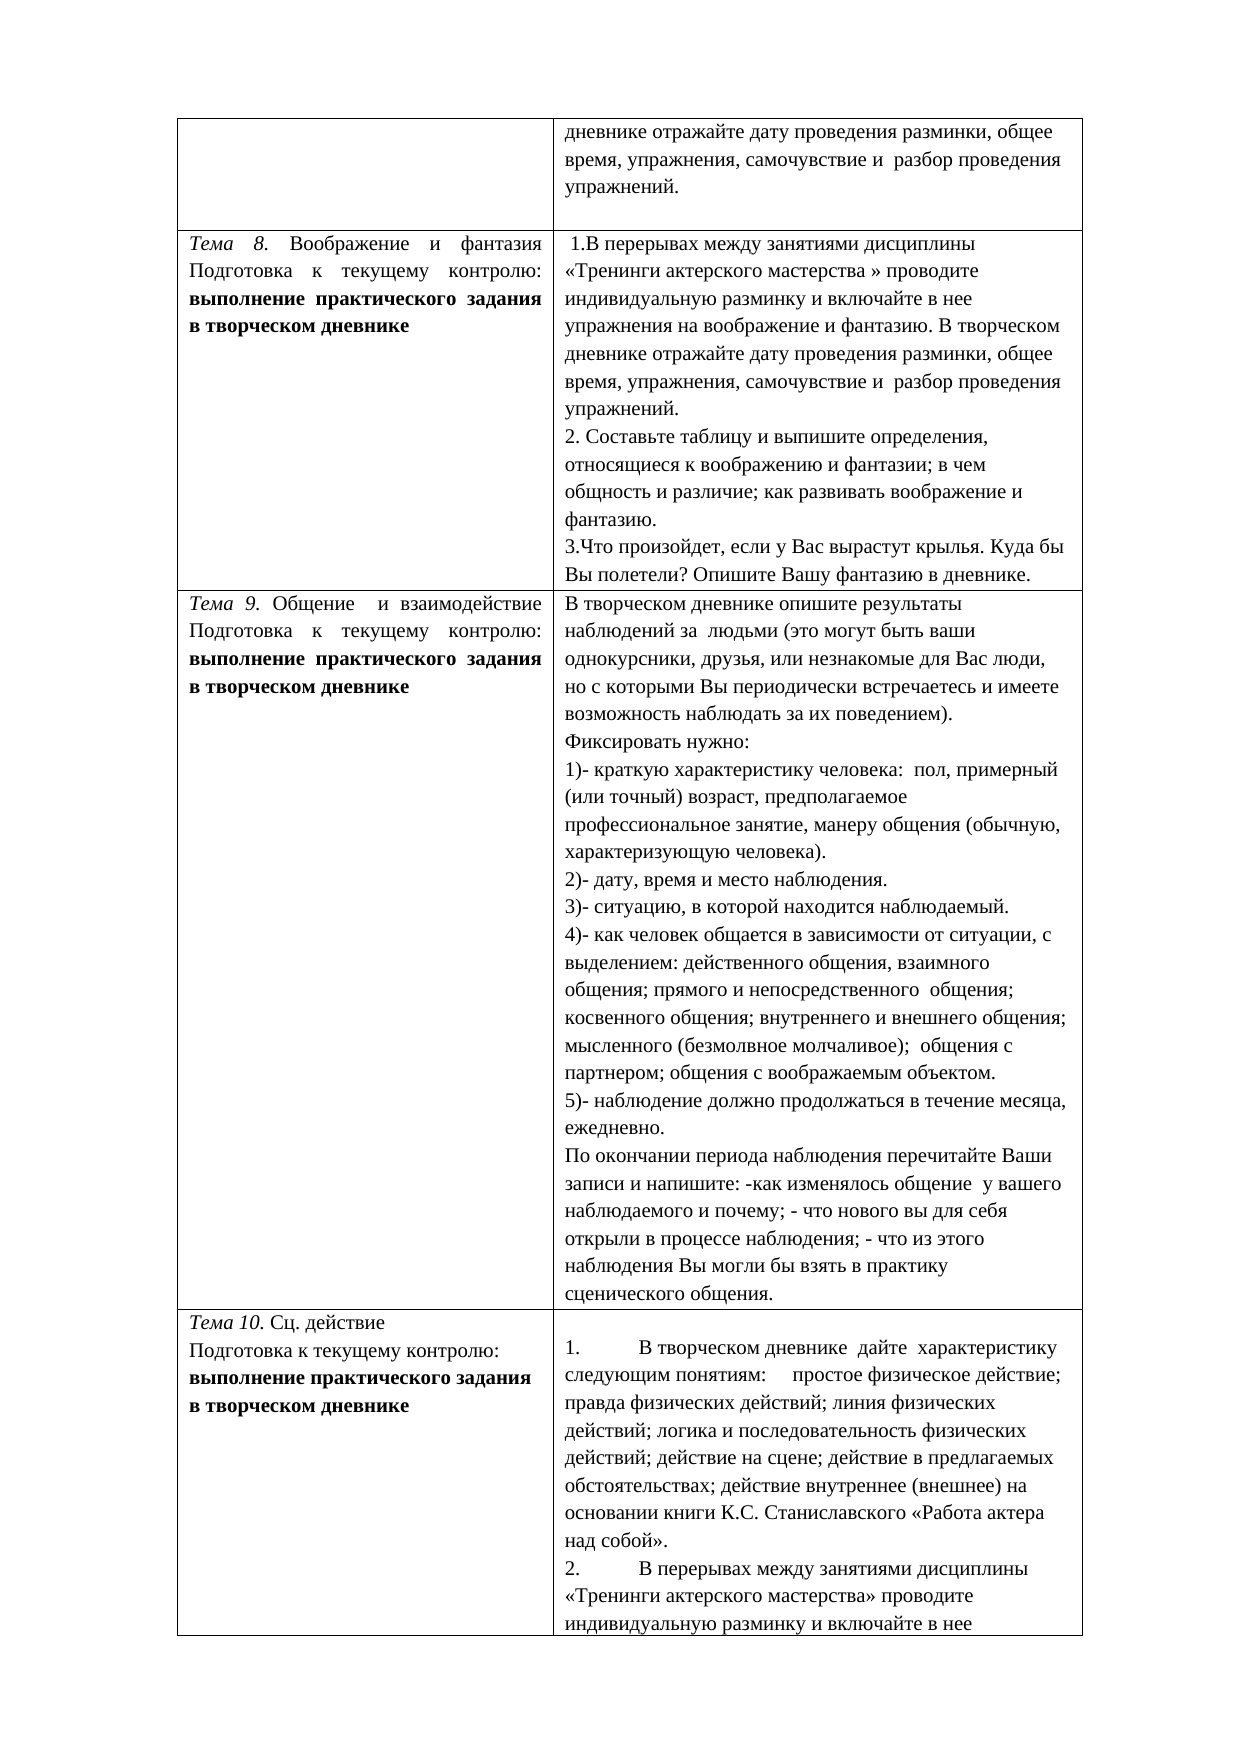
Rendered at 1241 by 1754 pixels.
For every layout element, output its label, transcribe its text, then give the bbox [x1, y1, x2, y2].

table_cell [178, 1310, 553, 1635]
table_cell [178, 119, 553, 229]
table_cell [554, 119, 1082, 229]
table_cell 1.В перерывах между занятиями дисциплины «Тренинги актерского мастерства » проводите индивидуальную разминку и включайте в нее упражнения на воображение и фантазию. В творческом дневнике отражайте дату проведения разминки, общее время, упражнения, самочувствие и разбор проведения упражнений. 2. Составьте таблицу и выпишите определения, относящиеся к воображению и фантазии; в чем общность и различие; как развивать воображение и фантазию. 3.Что произойдет, если у Вас вырастут крылья. Куда бы Вы полетели? Опишите Вашу фантазию в дневнике. [554, 231, 1082, 590]
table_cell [554, 1310, 1082, 1635]
table_cell Тема 9. Общение и взаимодействие Подготовка к текущему контролю: выполнение практического задания в творческом дневнике [178, 591, 553, 1309]
table_cell Тема 8. Воображение и фантазия Подготовка к текущему контролю: выполнение практического задания в творческом дневнике [178, 231, 553, 590]
table_cell В творческом дневнике опишите результаты наблюдений за людьми (это могут быть ваши однокурсники, друзья, или незнакомые для Вас люди, но с которыми Вы периодически встречаетесь и имеете возможность наблюдать за их поведением). Фиксировать нужно: 1)- краткую характеристику человека: пол, примерный (или точный) возраст, предполагаемое профессиональное занятие, манеру общения (обычную, характеризующую человека). 2)- дату, время и место наблюдения. 3)- ситуацию, в которой находится наблюдаемый. 4)- как человек общается в зависимости от ситуации, с выделением: действенного общения, взаимного общения; прямого и непосредственного общения; косвенного общения; внутреннего и внешнего общения; мысленного (безмолвное молчаливое); общения с партнером; общения с воображаемым объектом. 5)- наблюдение должно продолжаться в течение месяца, ежедневно. По окончании периода наблюдения перечитайте Ваши записи и напишите: -как изменялось общение у вашего наблюдаемого и почему; - что нового вы для себя открыли в процессе наблюдения; - что из этого наблюдения Вы могли бы взять в практику сценического общения. [554, 591, 1082, 1309]
